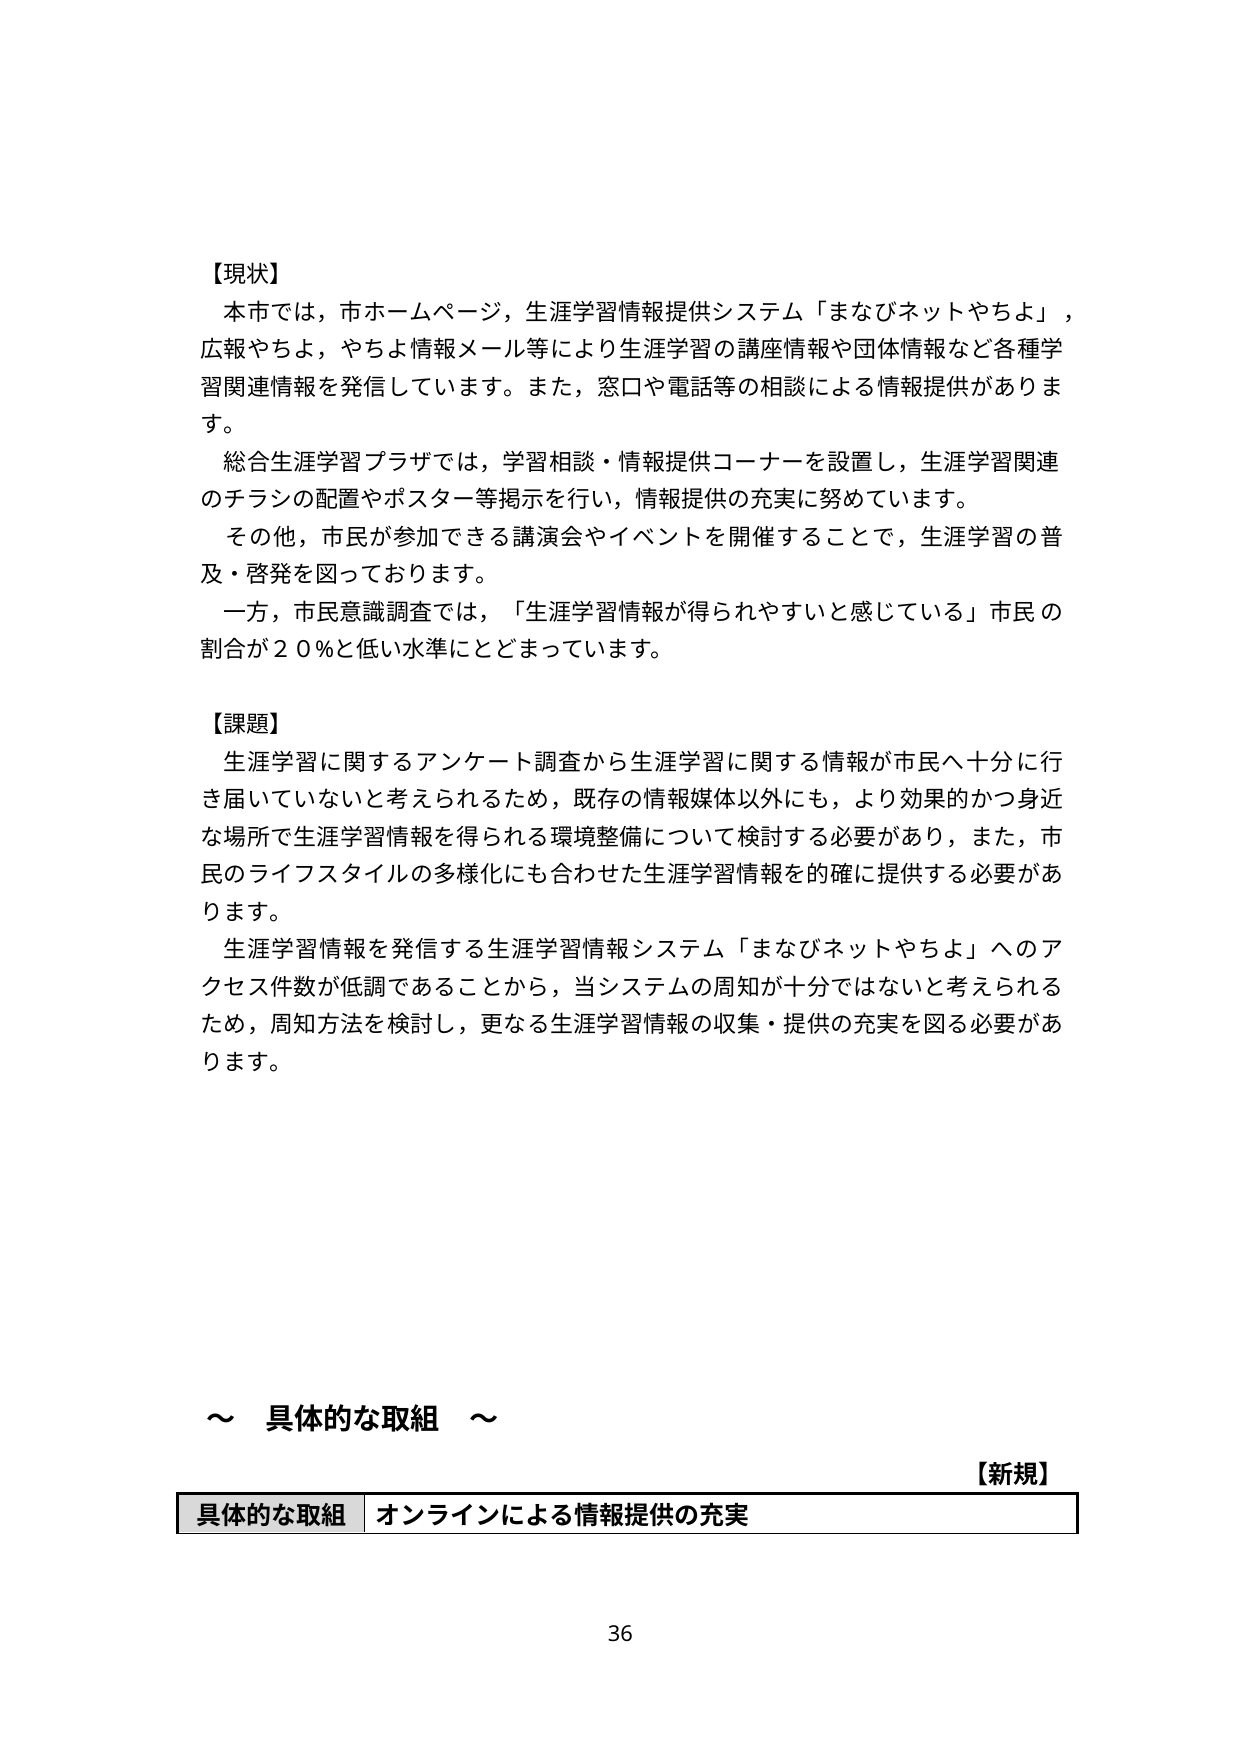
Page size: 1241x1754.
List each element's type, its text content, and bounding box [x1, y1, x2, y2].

text 生涯学習情報を発信する生涯学習情報システム「まなびネットやちよ」へのアクセス件数が低調であることから，当システムの周知が十分ではないと考えられるため，周知方法を検討し，更なる生涯学習情報の収集・提供の充実を図る必要があります。 [177, 929, 1063, 1079]
text 本市では，市ホームページ，生涯学習情報提供システム「まなびネットやちよ」，広報やちよ，やちよ情報メール等により生涯学習の講座情報や団体情報など各種学習関連情報を発信しています。また，窓口や電話等の相談による情報提供があります。 [177, 292, 1063, 442]
text ～ 具体的な取組 ～ [177, 1379, 1063, 1454]
text 【新規】 [177, 1454, 1063, 1492]
text 生涯学習に関するアンケート調査から生涯学習に関する情報が市民へ十分に行き届いていないと考えられるため，既存の情報媒体以外にも，より効果的かつ身近な場所で生涯学習情報を得られる環境整備について検討する必要があり，また，市民のライフスタイルの多様化にも合わせた生涯学習情報を的確に提供する必要があります。 [177, 742, 1063, 929]
text 総合生涯学習プラザでは，学習相談・情報提供コーナーを設置し，生涯学習関連のチラシの配置やポスター等掲示を行い，情報提供の充実に努めています。 [177, 442, 1063, 517]
text 【現状】 [177, 254, 1063, 292]
text 【課題】 [177, 704, 1063, 742]
text その他，市民が参加できる講演会やイベントを開催することで，生涯学習の普及・啓発を図っております。 [177, 517, 1063, 592]
table_header 具体的な取組 [179, 1495, 364, 1532]
table_header オンラインによる情報提供の充実 [365, 1495, 1076, 1532]
text 一方，市民意識調査では，「生涯学習情報が得られやすいと感じている」市民の割合が２０%と低い水準にとどまっています。 [177, 592, 1063, 667]
